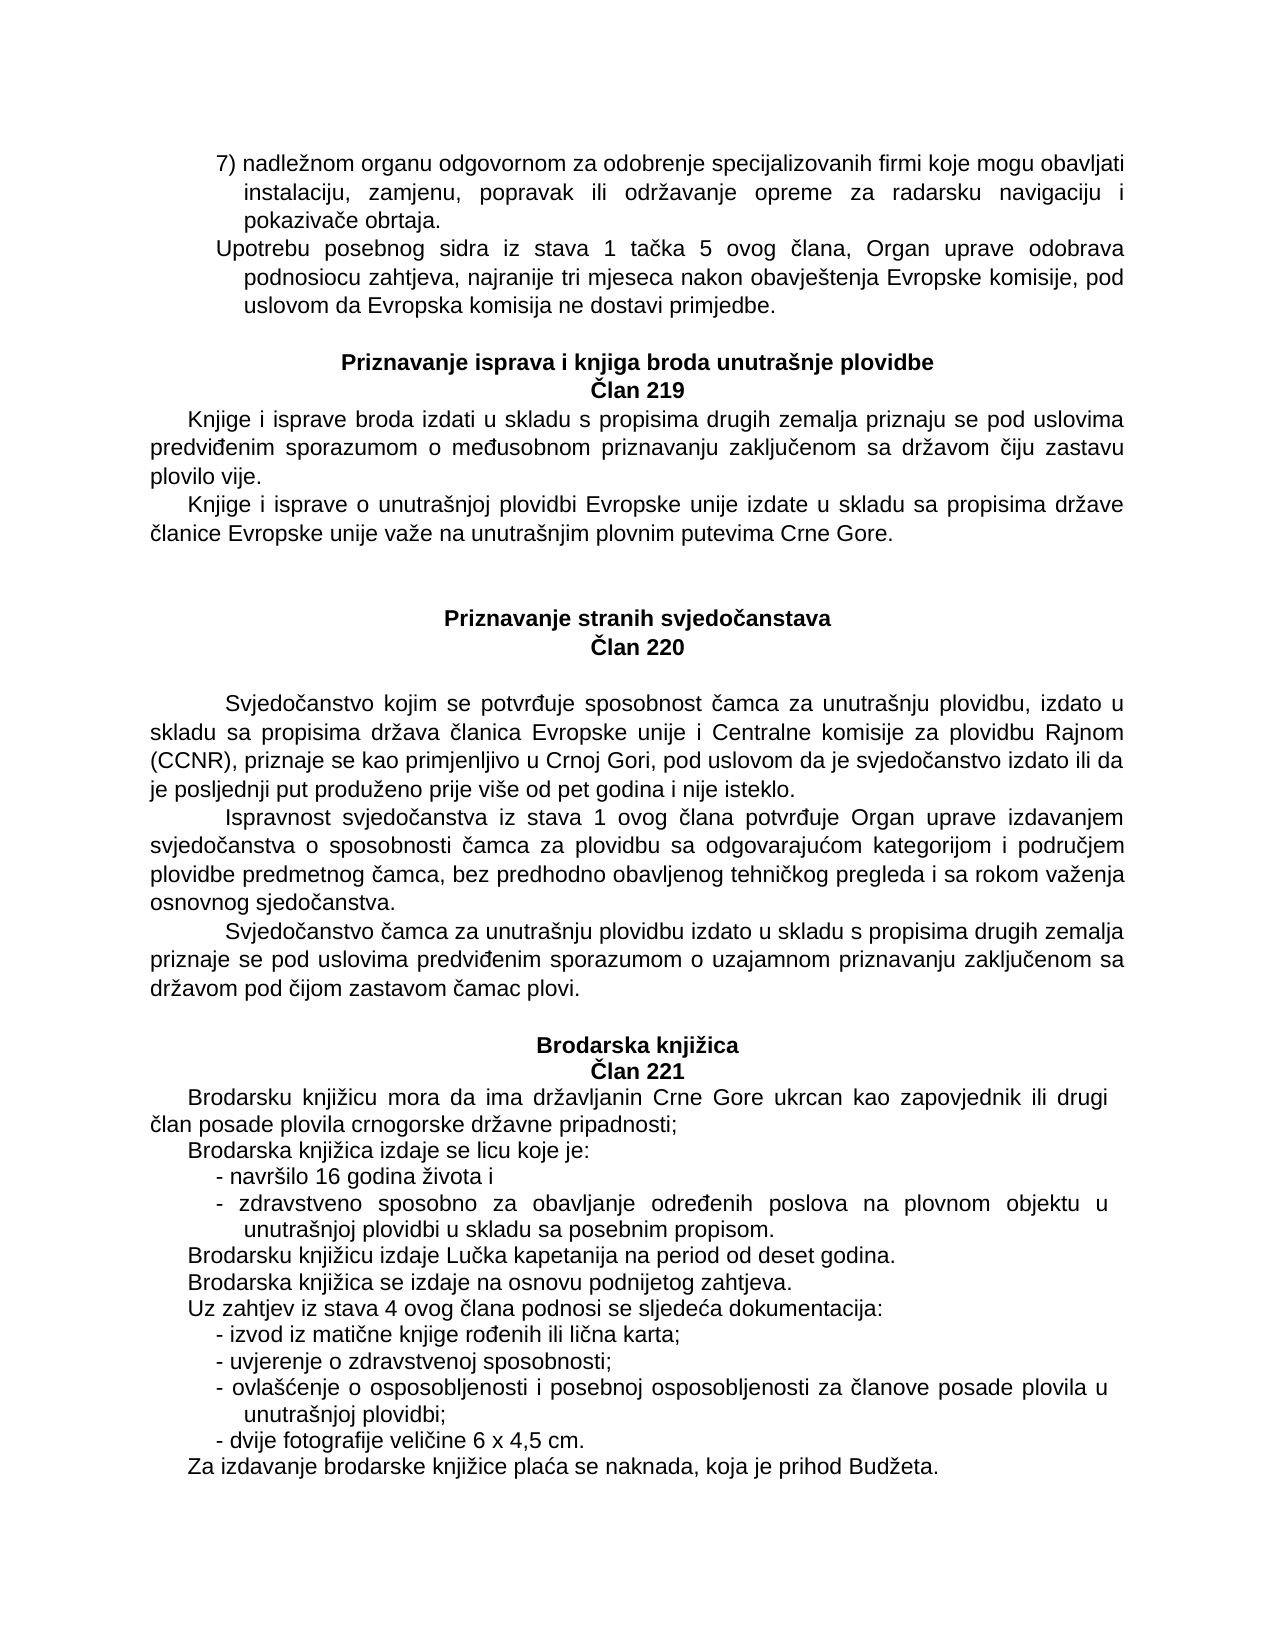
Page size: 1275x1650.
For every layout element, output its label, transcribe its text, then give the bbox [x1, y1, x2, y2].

text Brodarska knjižica izdaje se licu koje je: [150, 1137, 1109, 1163]
text Brodarska knjižica se izdaje na osnovu podnijetog zahtjeva. [150, 1269, 1109, 1295]
text Svjedočanstvo kojim se potvrđuje sposobnost čamca za unutrašnju plovidbu, izdato u skladu sa propisima država članica Evropske unije i Centralne komisije za plovidbu Rajnom (CCNR), priznaje se kao primjenljivo u Crnoj Gori, pod uslovom da je svjedočanstvo izdato ili da je posljednji put produženo prije više od pet godina i nije isteklo. [150, 690, 1125, 802]
text Upotrebu posebnog sidra iz stava 1 tačka 5 ovog člana, Organ uprave odobrava podnosiocu zahtjeva, najranije tri mjeseca nakon obavještenja Evropske komisije, pod uslovom da Evropska komisija ne dostavi primjedbe. [216, 235, 1125, 318]
text - zdravstveno sposobno za obavljanje određenih poslova na plovnom objektu u unutrašnjoj plovidbi u skladu sa posebnim propisom. [216, 1190, 1109, 1242]
text - navršilo 16 godina života i [216, 1163, 1109, 1190]
text - izvod iz matične knjige rođenih ili lična karta; [216, 1321, 1109, 1348]
text Brodarsku knjižicu mora da ima državljanin Crne Gore ukrcan kao zapovjednik ili drugi član posade plovila crnogorske državne pripadnosti; [150, 1084, 1109, 1137]
text - uvjerenje o zdravstvenoj sposobnosti; [216, 1348, 1109, 1374]
text 7) nadležnom organu odgovornom za odobrenje specijalizovanih firmi koje mogu obavljati instalaciju, zamjenu, popravak ili održavanje opreme za radarsku navigaciju i pokazivače obrtaja. [216, 150, 1125, 233]
text Brodarsku knjižicu izdaje Lučka kapetanija na period od deset godina. [150, 1242, 1109, 1269]
text Knjige i isprave o unutrašnjoj plovidbi Evropske unije izdate u skladu sa propisima države članice Evropske unije važe na unutrašnjim plovnim putevima Crne Gore. [150, 491, 1125, 546]
text Svjedočanstvo čamca za unutrašnju plovidbu izdato u skladu s propisima drugih zemalja priznaje se pod uslovima predviđenim sporazumom o uzajamnom priznavanju zaključenom sa državom pod čijom zastavom čamac plovi. [150, 918, 1125, 1001]
text - dvije fotografije veličine 6 x 4,5 cm. [216, 1427, 1109, 1453]
text Priznavanje isprava i knjiga broda unutrašnje plovidbe [150, 349, 1125, 375]
text Član 219 [150, 377, 1125, 404]
text Priznavanje stranih svjedočanstava [150, 605, 1125, 631]
text Brodarska knjižica [150, 1032, 1125, 1058]
text Za izdavanje brodarske knjižice plaća se naknada, koja je prihod Budžeta. [150, 1453, 1109, 1479]
text Knjige i isprave broda izdati u skladu s propisima drugih zemalja priznaju se pod uslovima predviđenim sporazumom o međusobnom priznavanju zaključenom sa državom čiju zastavu plovilo vije. [150, 406, 1125, 489]
text Ispravnost svjedočanstva iz stava 1 ovog člana potvrđuje Organ uprave izdavanjem svjedočanstva o sposobnosti čamca za plovidbu sa odgovarajućom kategorijom i područjem plovidbe predmetnog čamca, bez predhodno obavljenog tehničkog pregleda i sa rokom važenja osnovnog sjedočanstva. [150, 804, 1125, 916]
text Član 220 [150, 633, 1125, 660]
text - ovlašćenje o osposobljenosti i posebnoj osposobljenosti za članove posade plovila u unutrašnjoj plovidbi; [216, 1374, 1109, 1427]
text Uz zahtjev iz stava 4 ovog člana podnosi se sljedeća dokumentacija: [150, 1295, 1109, 1321]
text Član 221 [150, 1058, 1125, 1084]
